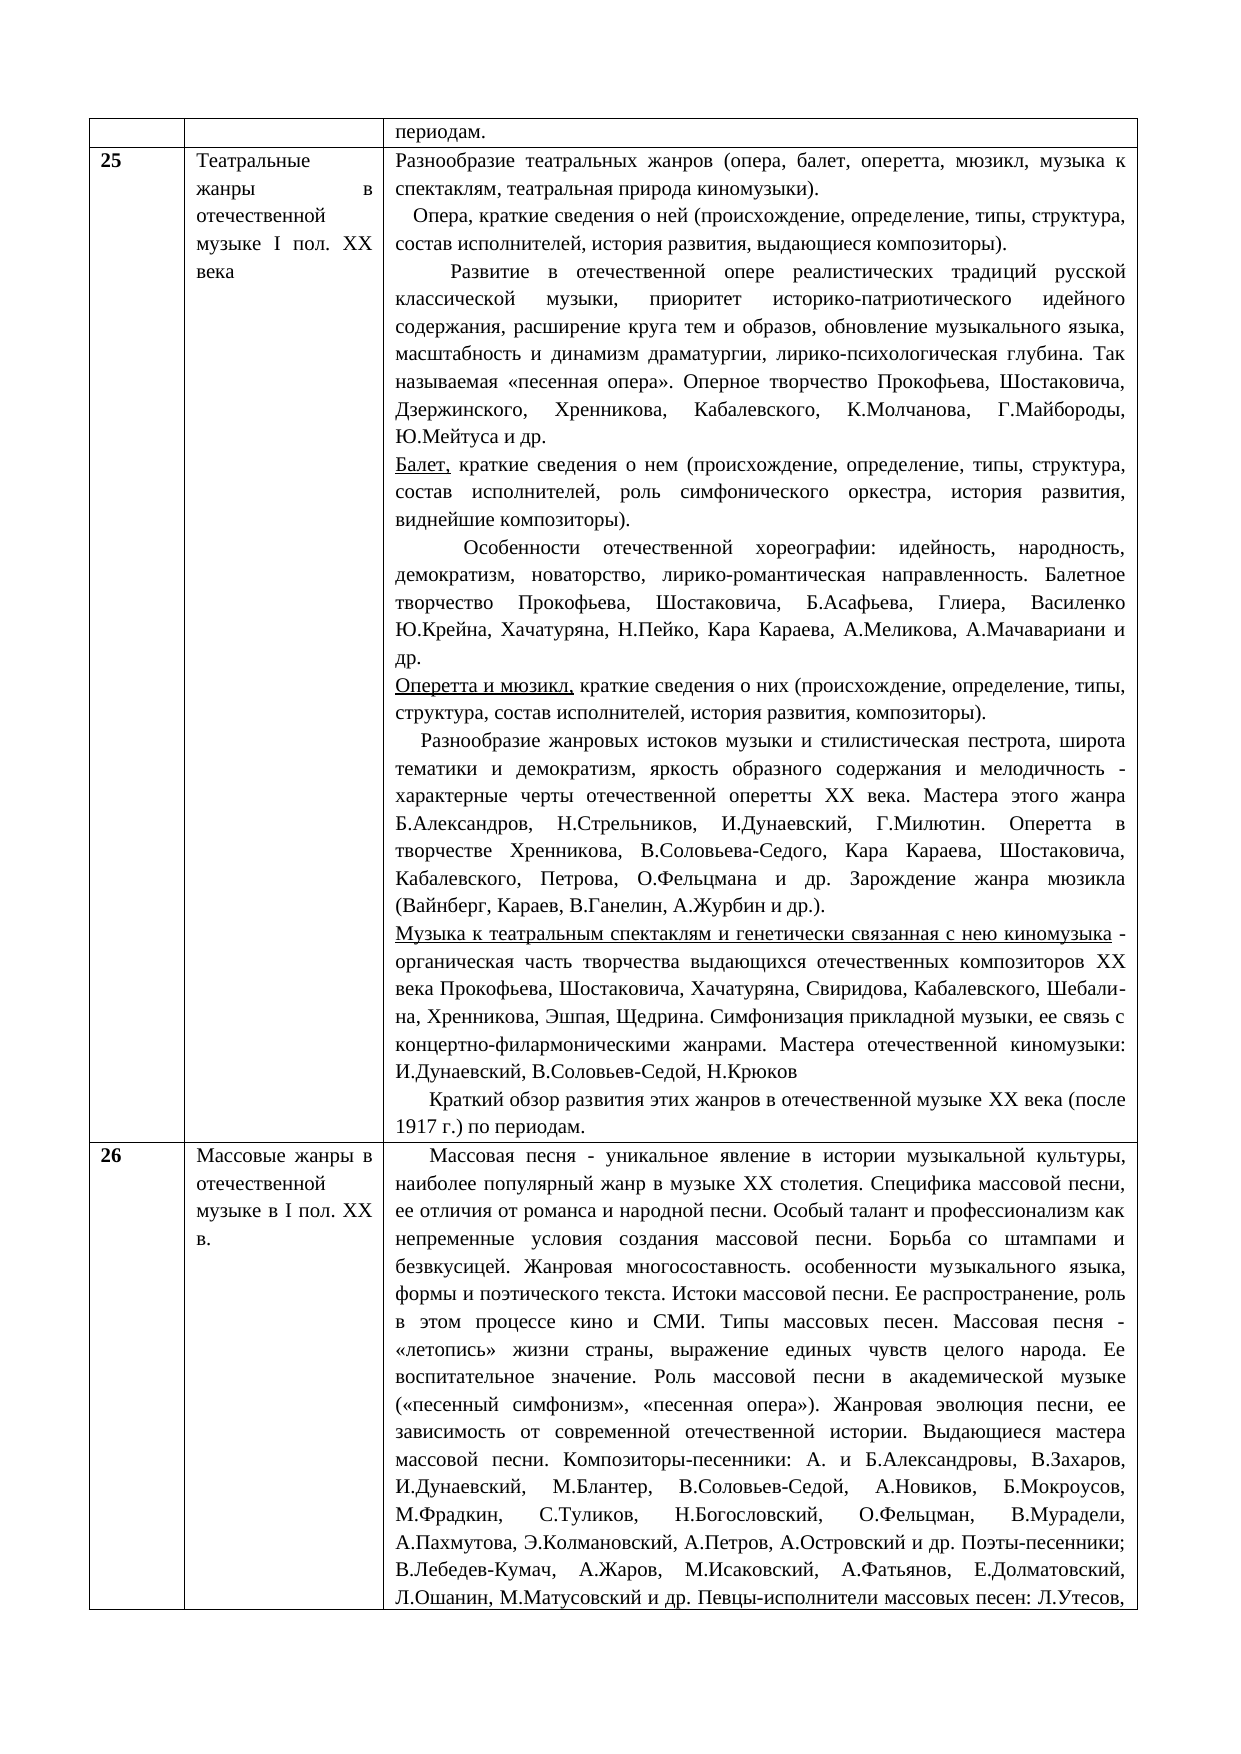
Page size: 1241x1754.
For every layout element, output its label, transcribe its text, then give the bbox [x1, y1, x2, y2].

table_cell 26 [90, 1143, 184, 1609]
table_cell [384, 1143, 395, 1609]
table_cell 24 [90, 119, 184, 147]
table_cell Разнообразие театральных жанров (опера, балет, оперетта, мюзикл, музыка к спектаклям, театральная природа киномузыки). Опера, краткие сведения о ней (происхождение, определение, типы, структура, состав исполнителей, история развития, выдающиеся композиторы). Развитие в отечественной опере реалистических традиций русской классической музыки, приоритет историко-патриотического идейного содержания, расширение круга тем и образов, обновление музыкального языка, масштабность и динамизм драматургии, лирико-психологическая глубина. Так называемая «песенная опера». Оперное творчество Прокофьева, Шостаковича, Дзержинского, Хренникова, Кабалевского, К.Молчанова, Г.Майбороды, Ю.Мейтуса и др. Балет, краткие сведения о нем (происхождение, определение, типы, структура, состав исполнителей, роль симфонического оркестра, история развития, виднейшие композиторы). Особенности отечественной хореографии: идейность, народность, демократизм, новаторство, лирико-романтическая направленность. Балетное творчество Прокофьева, Шостаковича, Б.Асафьева, Глиера, Василенко Ю.Крейна, Хачатуряна, Н.Пейко, Кара Караева, А.Меликова, А.Мачавариани и др. Оперетта и мюзикл, краткие сведения о них (происхождение, определение, типы, структура, состав исполнителей, история развития, композиторы). Разнообразие жанровых истоков музыки и стилистическая пестрота, широта тематики и демократизм, яркость образного содержания и мелодичность - характерные черты отечественной оперетты XX века. Мастера этого жанра Б.Александров, Н.Стрельников, И.Дунаевский, Г.Милютин. Оперетта в творчестве Хренникова, В.Соловьева-Седого, Кара Караева, Шостаковича, Кабалевского, Петрова, О.Фельцмана и др. Зарождение жанра мюзикла (Вайнберг, Караев, В.Ганелин, А.Журбин и др.). Музыка к театральным спектаклям и генетически связанная с нею киномузыка - органическая часть творчества выдающихся отечественных композиторов XX века Прокофьева, Шостаковича, Хачатуряна, Свиридова, Кабалевского, Шебалина, Хренникова, Эшпая, Щедрина. Симфонизация прикладной музыки, ее связь с концертно-филармоническими жанрами. Мастера отечественной киномузыки: И.Дунаевский, В.Соловьев-Седой, Н.Крюков Краткий обзор развития этих жанров в отечественной музыке XX века (после 1917 г.) по периодам. [384, 148, 1137, 1142]
table_cell 25 [90, 148, 184, 1142]
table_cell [185, 119, 383, 147]
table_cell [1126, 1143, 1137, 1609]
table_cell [185, 1143, 383, 1609]
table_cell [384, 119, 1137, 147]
table_cell Театральные жанры в отечественной музыке I пол. ХХ века [185, 148, 383, 1142]
